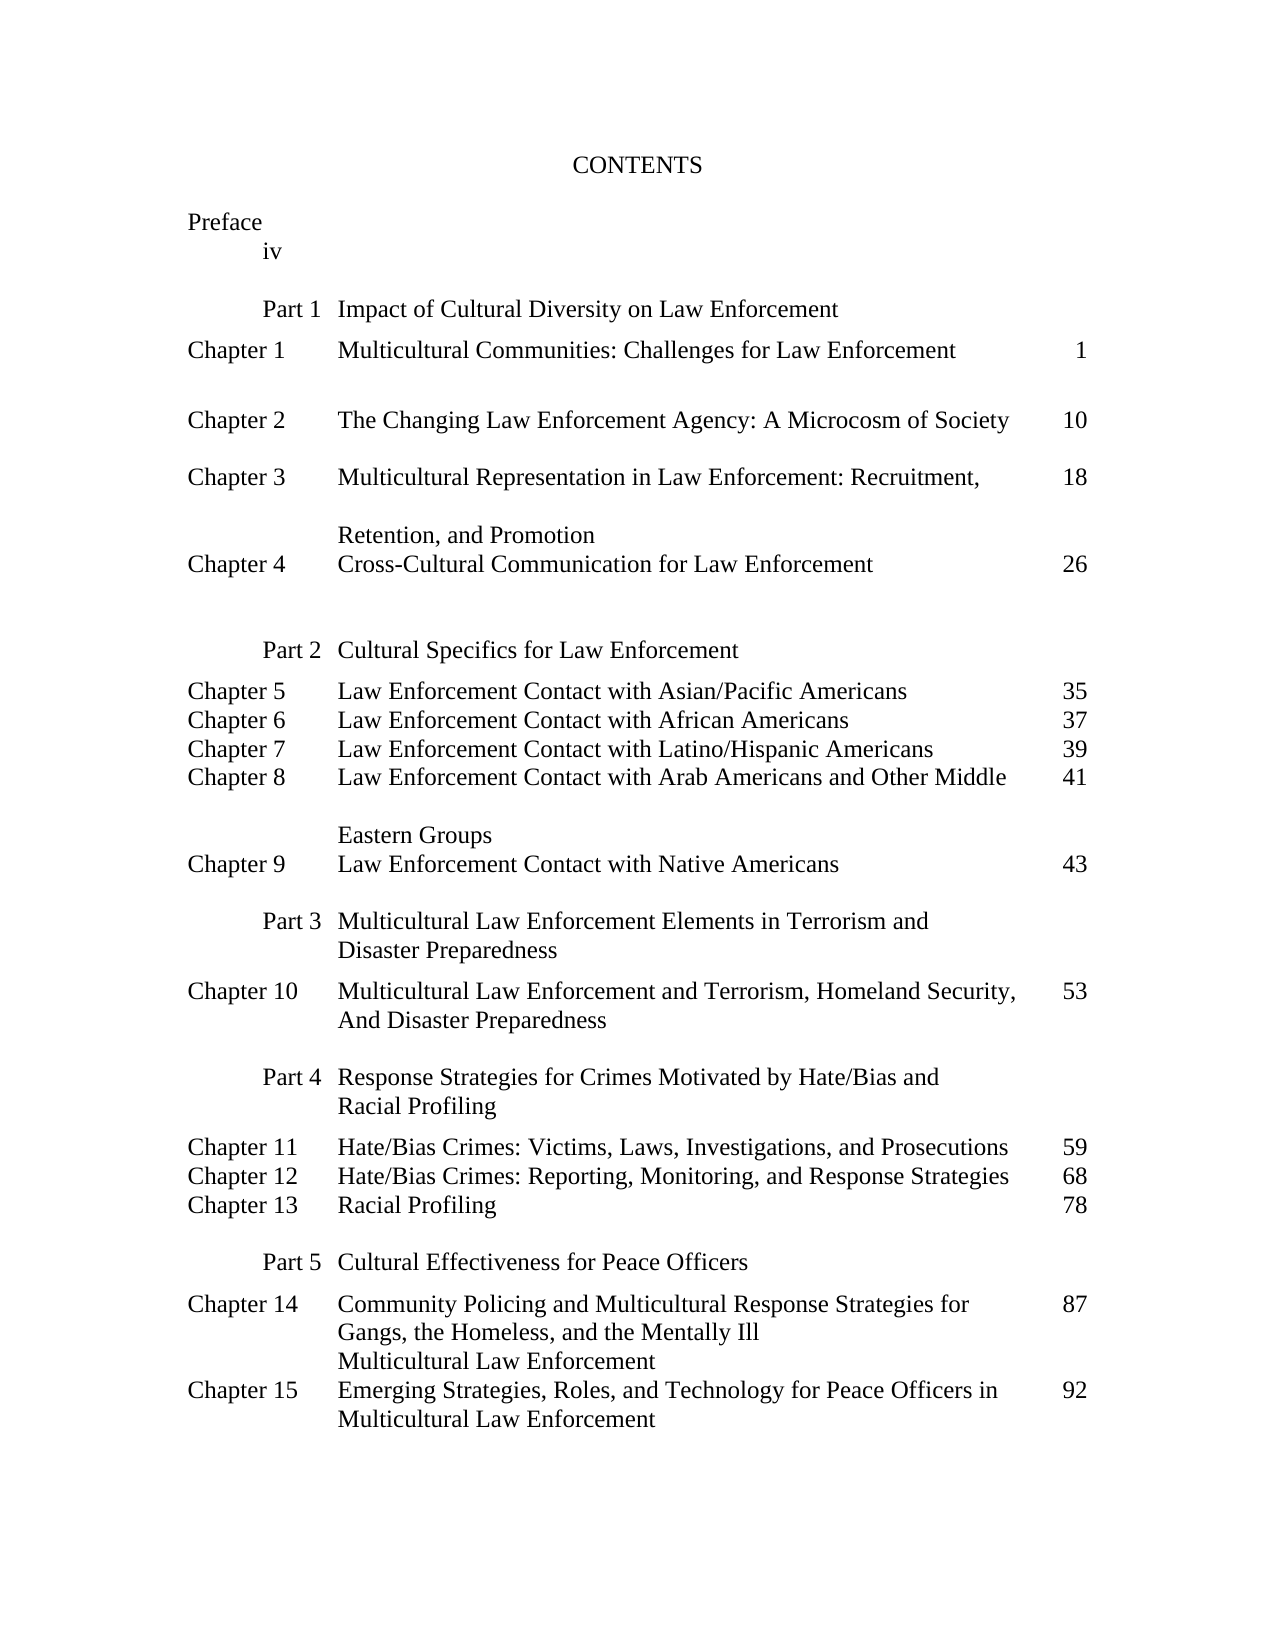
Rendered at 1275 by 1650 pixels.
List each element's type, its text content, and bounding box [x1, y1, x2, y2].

text Part 5 Cultural Effectiveness for Peace Officers [187, 1247, 1087, 1276]
text Racial Profiling [187, 1091, 1087, 1120]
text Multicultural Law Enforcement [187, 1346, 1087, 1375]
text Chapter 13 Racial Profiling 78 [187, 1190, 1087, 1219]
text Chapter 14 Community Policing and Multicultural Response Strategies for 87 [187, 1289, 1087, 1317]
text Retention, and Promotion [187, 520, 1087, 549]
text Chapter 3 Multicultural Representation in Law Enforcement: Recruitment, 18 [187, 462, 1087, 520]
text Chapter 7 Law Enforcement Contact with Latino/Hispanic Americans 39 [187, 734, 1087, 762]
text Preface iv [187, 207, 1087, 265]
text Chapter 5 Law Enforcement Contact with Asian/Pacific Americans 35 [187, 676, 1087, 705]
text Chapter 6 Law Enforcement Contact with African Americans 37 [187, 705, 1087, 734]
text Chapter 15 Emerging Strategies, Roles, and Technology for Peace Officers in 92 [187, 1375, 1087, 1404]
text Chapter 12 Hate/Bias Crimes: Reporting, Monitoring, and Response Strategies 68 [187, 1161, 1087, 1190]
text Chapter 2 The Changing Law Enforcement Agency: A Microcosm of Society 10 [187, 405, 1087, 462]
text Eastern Groups [187, 820, 1087, 849]
text Disaster Preparedness [187, 935, 1087, 964]
text CONTENTS [187, 150, 1087, 179]
text Chapter 10 Multicultural Law Enforcement and Terrorism, Homeland Security, 53 [187, 976, 1087, 1005]
text Chapter 8 Law Enforcement Contact with Arab Americans and Other Middle 41 [187, 762, 1087, 820]
text Part 3 Multicultural Law Enforcement Elements in Terrorism and [187, 906, 1087, 935]
text And Disaster Preparedness [187, 1005, 1087, 1034]
text Part 1 Impact of Cultural Diversity on Law Enforcement [187, 294, 1087, 322]
text Part 4 Response Strategies for Crimes Motivated by Hate/Bias and [187, 1062, 1087, 1091]
text Chapter 11 Hate/Bias Crimes: Victims, Laws, Investigations, and Prosecutions 59 [187, 1132, 1087, 1161]
text Chapter 9 Law Enforcement Contact with Native Americans 43 [187, 849, 1087, 877]
text Gangs, the Homeless, and the Mentally Ill [187, 1317, 1087, 1346]
text Multicultural Law Enforcement [187, 1404, 1087, 1432]
text Chapter 4 Cross-Cultural Communication for Law Enforcement 26 [187, 549, 1087, 606]
text Part 2 Cultural Specifics for Law Enforcement [187, 635, 1087, 664]
text Chapter 1 Multicultural Communities: Challenges for Law Enforcement 1 [187, 335, 1087, 392]
